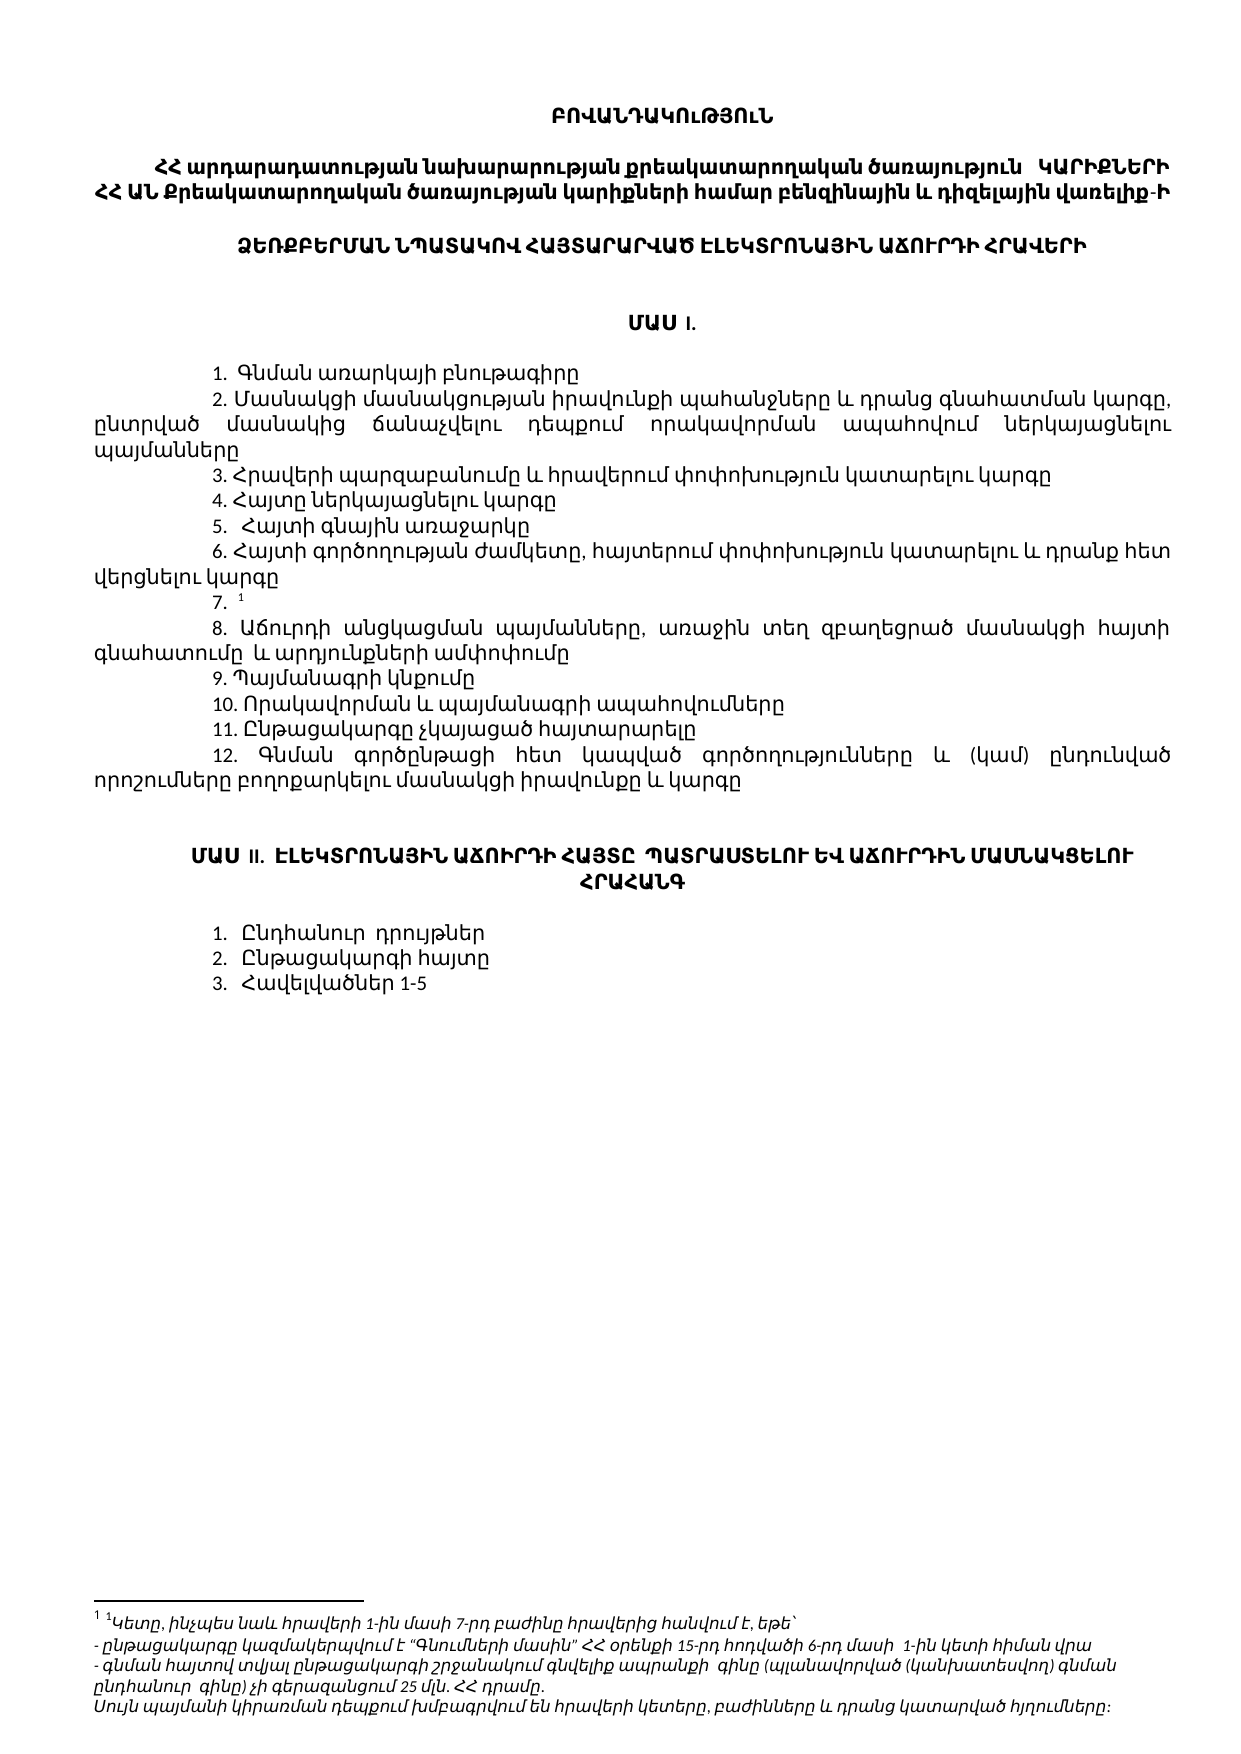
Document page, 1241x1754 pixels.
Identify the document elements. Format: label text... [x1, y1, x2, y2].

text ԲՈՎԱՆԴԱԿՈւԹՅՈւՆ [94, 103, 1171, 128]
text ՄԱՍ I. [94, 310, 1171, 335]
text 11. Ընթացակարգը չկայացած հայտարարելը [94, 716, 1171, 742]
text 2. Մասնակցի մասնակցության իրավունքի պահանջները և դրանց գնահատման կարգը, ընտրված մասնակից ճանաչվելու դեպքում որակավորման ապահովում ներկայացնելու պայմանները [94, 386, 1171, 462]
text 6. Հայտի գործողության ժամկետը, հայտերում փոփոխություն կատարելու և դրանք հետ վերցնելու կարգը [94, 538, 1171, 589]
text 1. Ընդհանուր դրույթներ [94, 920, 1171, 945]
text 8. Աճուրդի անցկացման պայմանները, առաջին տեղ զբաղեցրած մասնակցի հայտի գնահատումը և արդյունքների ամփոփումը [94, 615, 1171, 666]
text 3. Հրավերի պարզաբանումը և հրավերում փոփոխություն կատարելու կարգը [94, 462, 1171, 488]
text 3. Հավելվածներ 1-5 [94, 971, 1171, 996]
text 12. Գնման գործընթացի հետ կապված գործողությունները և (կամ) ընդունված որոշումները բողոքարկելու մասնակցի իրավունքը և կարգը [94, 742, 1171, 793]
text 1. Գնման առարկայի բնութագիրը [94, 361, 1171, 386]
text ՀՀ արդարադատության նախարարության քրեակատարողական ծառայություն ԿԱՐԻՔՆԵՐԻ ՀՀ ԱՆ Քրեակատարողական ծառայության կարիքների համար բենզինային և դիզելային վառելիք-Ի [94, 154, 1171, 205]
text 5. Հայտի գնային առաջարկը [94, 513, 1171, 538]
text 4. Հայտը ներկայացնելու կարգը [94, 488, 1171, 513]
text ՄԱՍ II. ԷԼԵԿՏՐՈՆԱՅԻՆ ԱՃՈԻՐԴԻ ՀԱՅՏԸ ՊԱՏՐԱՍՏԵԼՈՒ ԵՎ ԱՃՈՒՐԴԻՆ ՄԱՍՆԱԿՑԵԼՈՒ ՀՐԱՀԱՆԳ [94, 843, 1171, 894]
text 9. Պայմանագրի կնքումը [94, 666, 1171, 691]
text 10. Որակավորման և պայմանագրի ապահովումները [94, 691, 1171, 716]
text 7. 1 [94, 589, 1171, 615]
text ՁԵՌՔԲԵՐՄԱՆ ՆՊԱՏԱԿՈՎ ՀԱՅՏԱՐԱՐՎԱԾ ԷԼԵԿՏՐՈՆԱՅԻՆ ԱՃՈՒՐԴԻ ՀՐԱՎԵՐԻ [94, 233, 1171, 259]
text 2. Ընթացակարգի հայտը [94, 945, 1171, 971]
